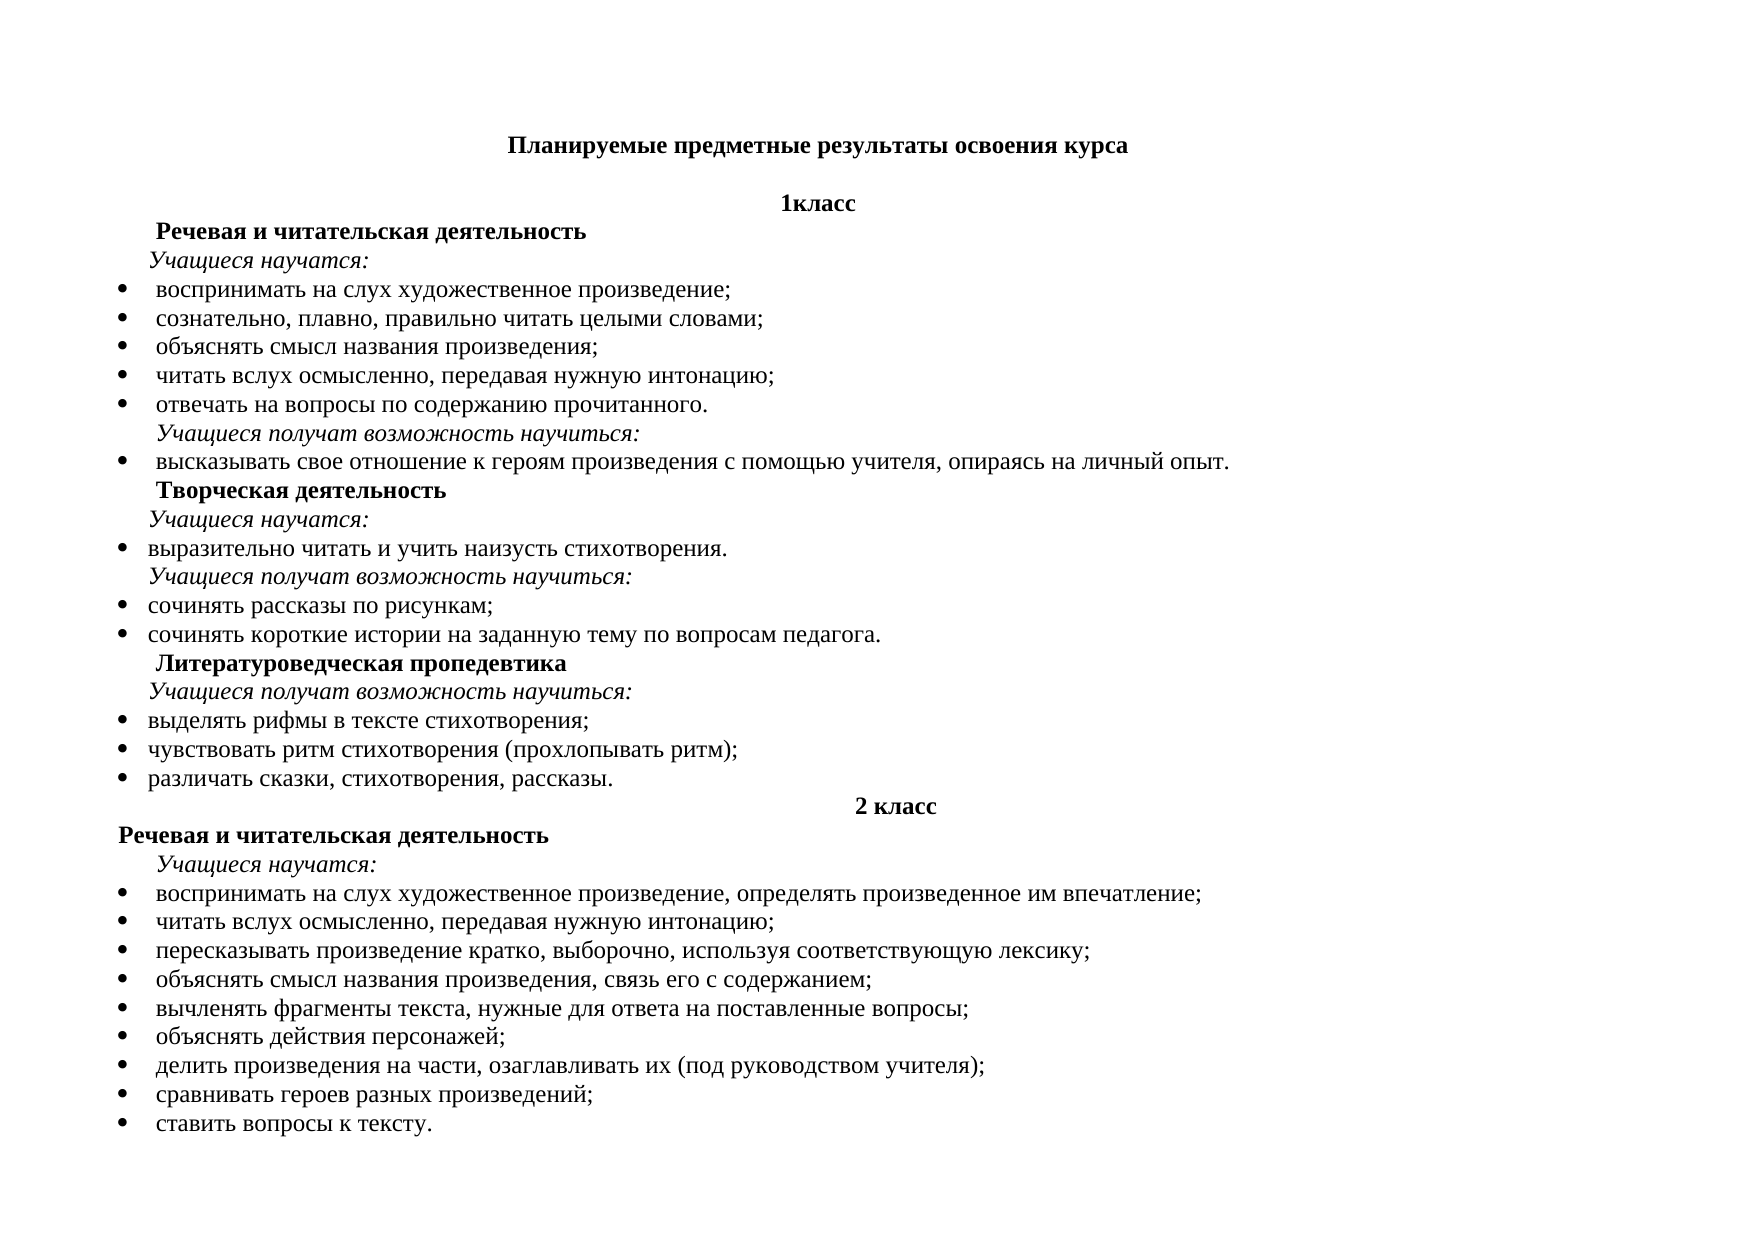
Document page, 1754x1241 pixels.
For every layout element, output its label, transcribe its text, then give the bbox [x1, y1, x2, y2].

list читать вслух осмысленно, передавая нужную интонацию; [118, 360, 1636, 389]
list сравнивать героев разных произведений; [118, 1079, 1636, 1108]
list воспринимать на слух художественное произведение, определять произведенное им впечатление; [118, 878, 1636, 906]
text Речевая и читательская деятельность [118, 216, 1636, 245]
list различать сказки, стихотворения, рассказы. [118, 763, 1636, 791]
text Литературоведческая пропедевтика [118, 648, 1636, 676]
list сочинять рассказы по рисункам; [118, 590, 1636, 619]
list выделять рифмы в тексте стихотворения; [118, 705, 1636, 734]
text Творческая деятельность [118, 475, 1636, 504]
list объяснять смысл названия произведения; [118, 331, 1636, 360]
list объяснять смысл названия произведения, связь его с содержанием; [118, 964, 1636, 993]
text Учащиеся научатся: [118, 504, 1636, 533]
list чувствовать ритм стихотворения (прохлопывать ритм); [118, 734, 1636, 763]
list вычленять фрагменты текста, нужные для ответа на поставленные вопросы; [118, 993, 1636, 1021]
list высказывать свое отношение к героям произведения с помощью учителя, опираясь на личный опыт. [118, 446, 1636, 475]
text Учащиеся получат возможность научиться: [118, 561, 1636, 590]
list отвечать на вопросы по содержанию прочитанного. [118, 389, 1636, 418]
list воспринимать на слух художественное произведение; [118, 274, 1636, 303]
text 1класс [118, 188, 1518, 216]
text Учащиеся научатся: [118, 849, 1636, 878]
text Учащиеся научатся: [118, 245, 1636, 274]
text Планируемые предметные результаты освоения курса [118, 130, 1518, 159]
list объяснять действия персонажей; [118, 1021, 1636, 1050]
list читать вслух осмысленно, передавая нужную интонацию; [118, 906, 1636, 935]
list выразительно читать и учить наизусть стихотворения. [118, 533, 1636, 561]
list пересказывать произведение кратко, выборочно, используя соответствующую лексику; [118, 935, 1636, 964]
list сочинять короткие истории на заданную тему по вопросам педагога. [118, 619, 1636, 648]
text 2 класс [156, 791, 1636, 820]
list делить произведения на части, озаглавливать их (под руководством учителя); [118, 1050, 1636, 1079]
text Учащиеся получат возможность научиться: [118, 676, 1636, 705]
text Речевая и читательская деятельность [118, 820, 1636, 849]
text Учащиеся получат возможность научиться: [118, 418, 1636, 446]
list ставить вопросы к тексту. [118, 1108, 1636, 1136]
list сознательно, плавно, правильно читать целыми словами; [118, 303, 1636, 331]
